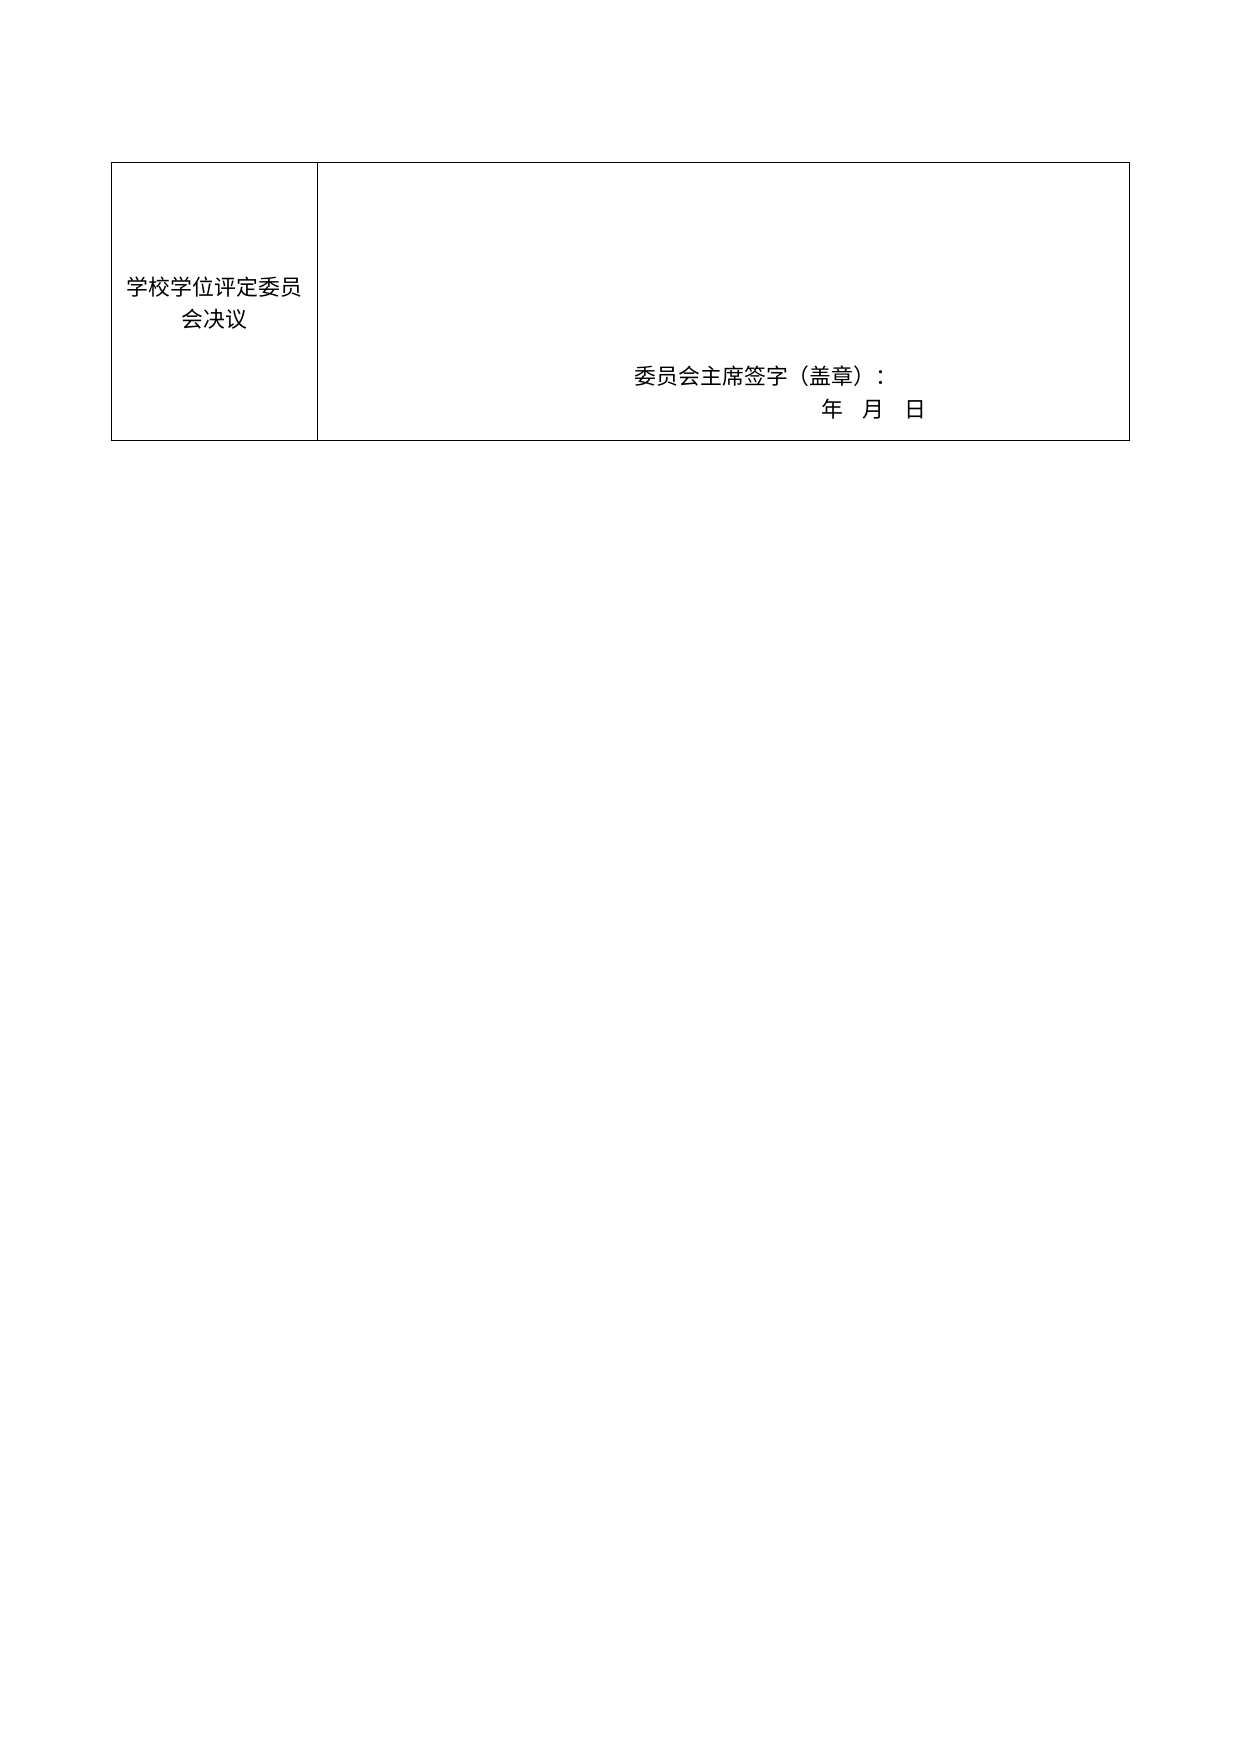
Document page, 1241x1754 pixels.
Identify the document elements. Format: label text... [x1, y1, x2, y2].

table_cell 学校学位评定委员会决议 [112, 163, 317, 440]
table_cell 委员会主席签字（盖章）： 年 月 日 [318, 163, 1129, 440]
